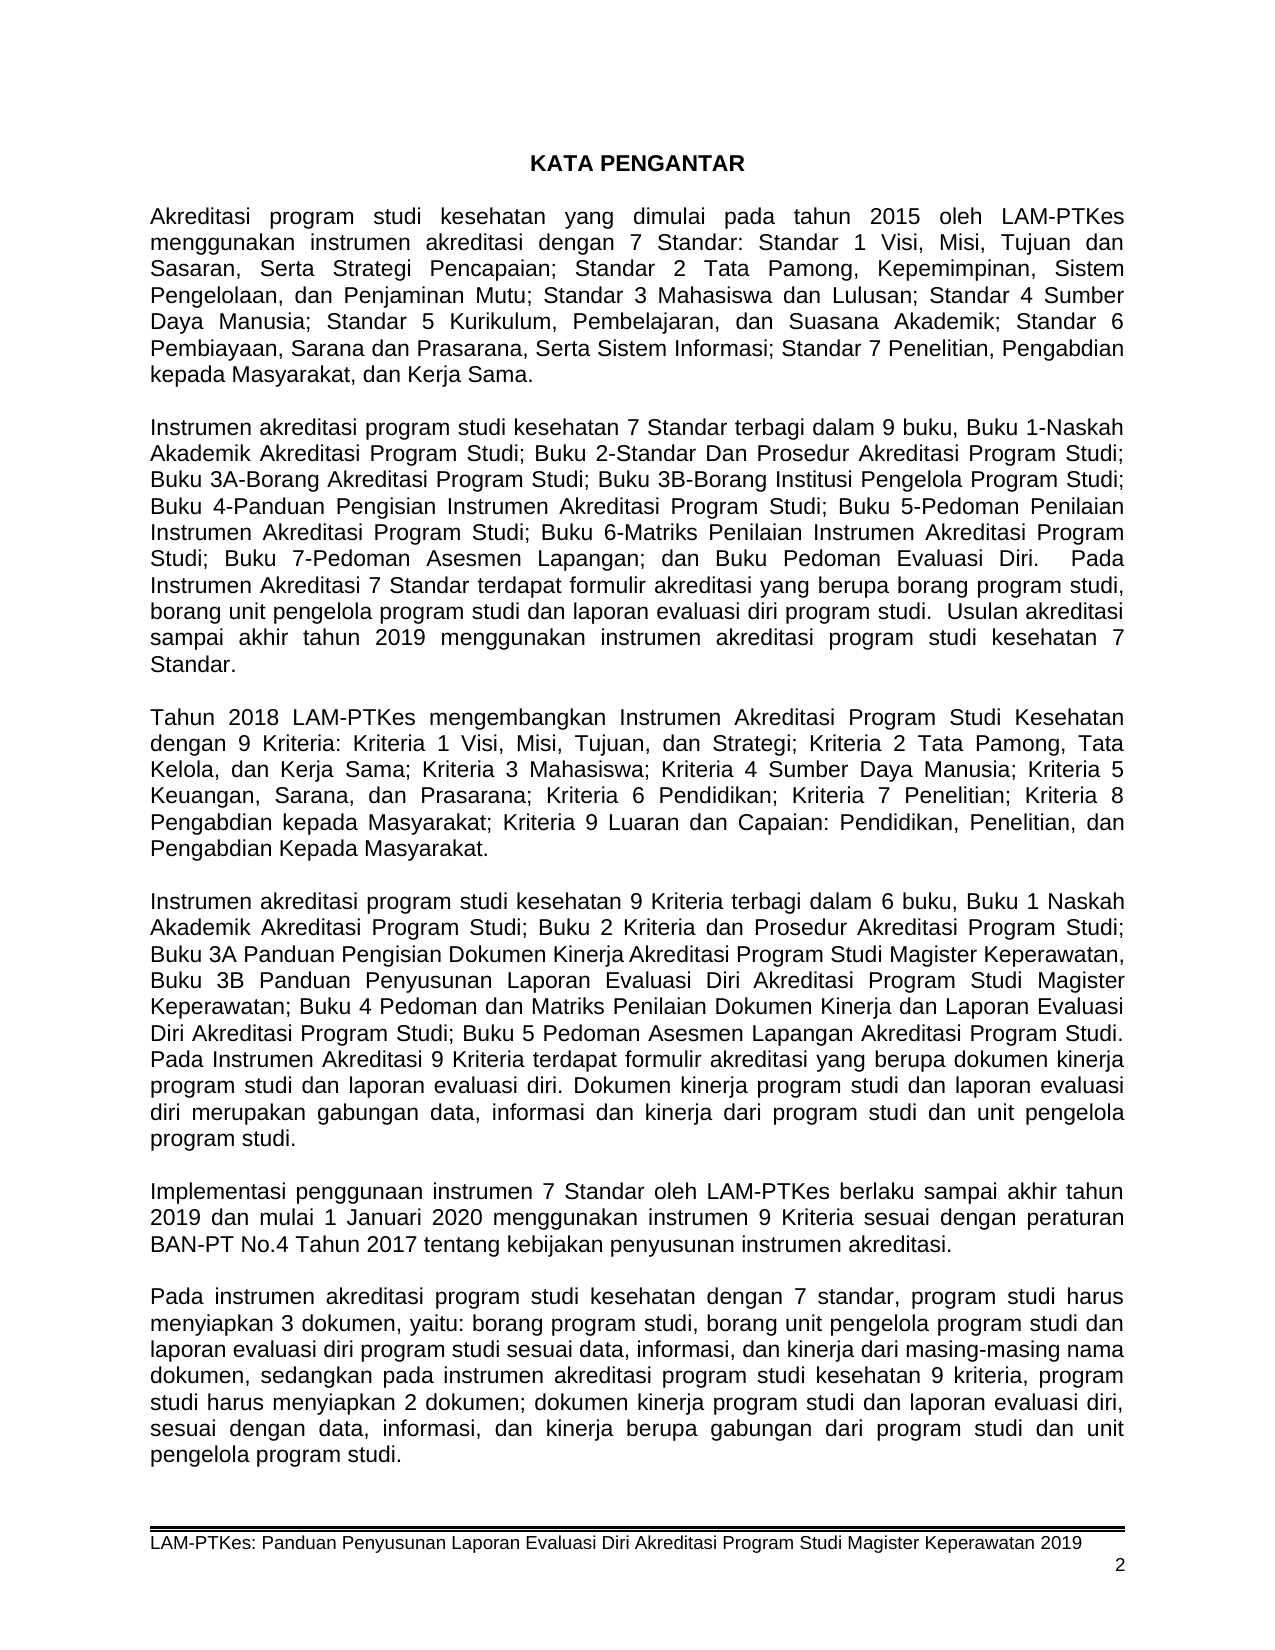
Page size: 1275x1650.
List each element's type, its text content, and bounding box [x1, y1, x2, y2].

text Implementasi penggunaan instrumen 7 Standar oleh LAM-PTKes berlaku sampai akhir tahun 2019 dan mulai 1 Januari 2020 menggunakan instrumen 9 Kriteria sesuai dengan peraturan BAN-PT No.4 Tahun 2017 tentang kebijakan penyusunan instrumen akreditasi. [150, 1178, 1125, 1257]
text Instrumen akreditasi program studi kesehatan 7 Standar terbagi dalam 9 buku, Buku 1-Naskah Akademik Akreditasi Program Studi; Buku 2-Standar Dan Prosedur Akreditasi Program Studi; Buku 3A-Borang Akreditasi Program Studi; Buku 3B-Borang Institusi Pengelola Program Studi; Buku 4-Panduan Pengisian Instrumen Akreditasi Program Studi; Buku 5-Pedoman Penilaian Instrumen Akreditasi Program Studi; Buku 6-Matriks Penilaian Instrumen Akreditasi Program Studi; Buku 7-Pedoman Asesmen Lapangan; dan Buku Pedoman Evaluasi Diri. Pada Instrumen Akreditasi 7 Standar terdapat formulir akreditasi yang berupa borang program studi, borang unit pengelola program studi dan laporan evaluasi diri program studi. Usulan akreditasi sampai akhir tahun 2019 menggunakan instrumen akreditasi program studi kesehatan 7 Standar. [150, 413, 1125, 677]
text Tahun 2018 LAM-PTKes mengembangkan Instrumen Akreditasi Program Studi Kesehatan dengan 9 Kriteria: Kriteria 1 Visi, Misi, Tujuan, dan Strategi; Kriteria 2 Tata Pamong, Tata Kelola, dan Kerja Sama; Kriteria 3 Mahasiswa; Kriteria 4 Sumber Daya Manusia; Kriteria 5 Keuangan, Sarana, dan Prasarana; Kriteria 6 Pendidikan; Kriteria 7 Penelitian; Kriteria 8 Pengabdian kepada Masyarakat; Kriteria 9 Luaran dan Capaian: Pendidikan, Penelitian, dan Pengabdian Kepada Masyarakat. [150, 703, 1125, 862]
text Pada instrumen akreditasi program studi kesehatan dengan 7 standar, program studi harus menyiapkan 3 dokumen, yaitu: borang program studi, borang unit pengelola program studi dan laporan evaluasi diri program studi sesuai data, informasi, dan kinerja dari masing-masing nama dokumen, sedangkan pada instrumen akreditasi program studi kesehatan 9 kriteria, program studi harus menyiapkan 2 dokumen; dokumen kinerja program studi dan laporan evaluasi diri, sesuai dengan data, informasi, dan kinerja berupa gabungan dari program studi dan unit pengelola program studi. [150, 1283, 1125, 1468]
text Instrumen akreditasi program studi kesehatan 9 Kriteria terbagi dalam 6 buku, Buku 1 Naskah Akademik Akreditasi Program Studi; Buku 2 Kriteria dan Prosedur Akreditasi Program Studi; Buku 3A Panduan Pengisian Dokumen Kinerja Akreditasi Program Studi Magister Keperawatan, Buku 3B Panduan Penyusunan Laporan Evaluasi Diri Akreditasi Program Studi Magister Keperawatan; Buku 4 Pedoman dan Matriks Penilaian Dokumen Kinerja dan Laporan Evaluasi Diri Akreditasi Program Studi; Buku 5 Pedoman Asesmen Lapangan Akreditasi Program Studi. Pada Instrumen Akreditasi 9 Kriteria terdapat formulir akreditasi yang berupa dokumen kinerja program studi dan laporan evaluasi diri. Dokumen kinerja program studi dan laporan evaluasi diri merupakan gabungan data, informasi dan kinerja dari program studi dan unit pengelola program studi. [150, 888, 1125, 1151]
text Akreditasi program studi kesehatan yang dimulai pada tahun 2015 oleh LAM-PTKes menggunakan instrumen akreditasi dengan 7 Standar: Standar 1 Visi, Misi, Tujuan dan Sasaran, Serta Strategi Pencapaian; Standar 2 Tata Pamong, Kepemimpinan, Sistem Pengelolaan, dan Penjaminan Mutu; Standar 3 Mahasiswa dan Lulusan; Standar 4 Sumber Daya Manusia; Standar 5 Kurikulum, Pembelajaran, dan Suasana Akademik; Standar 6 Pembiayaan, Sarana dan Prasarana, Serta Sistem Informasi; Standar 7 Penelitian, Pengabdian kepada Masyarakat, dan Kerja Sama. [150, 203, 1125, 387]
subtitle KATA PENGANTAR [150, 150, 1125, 176]
